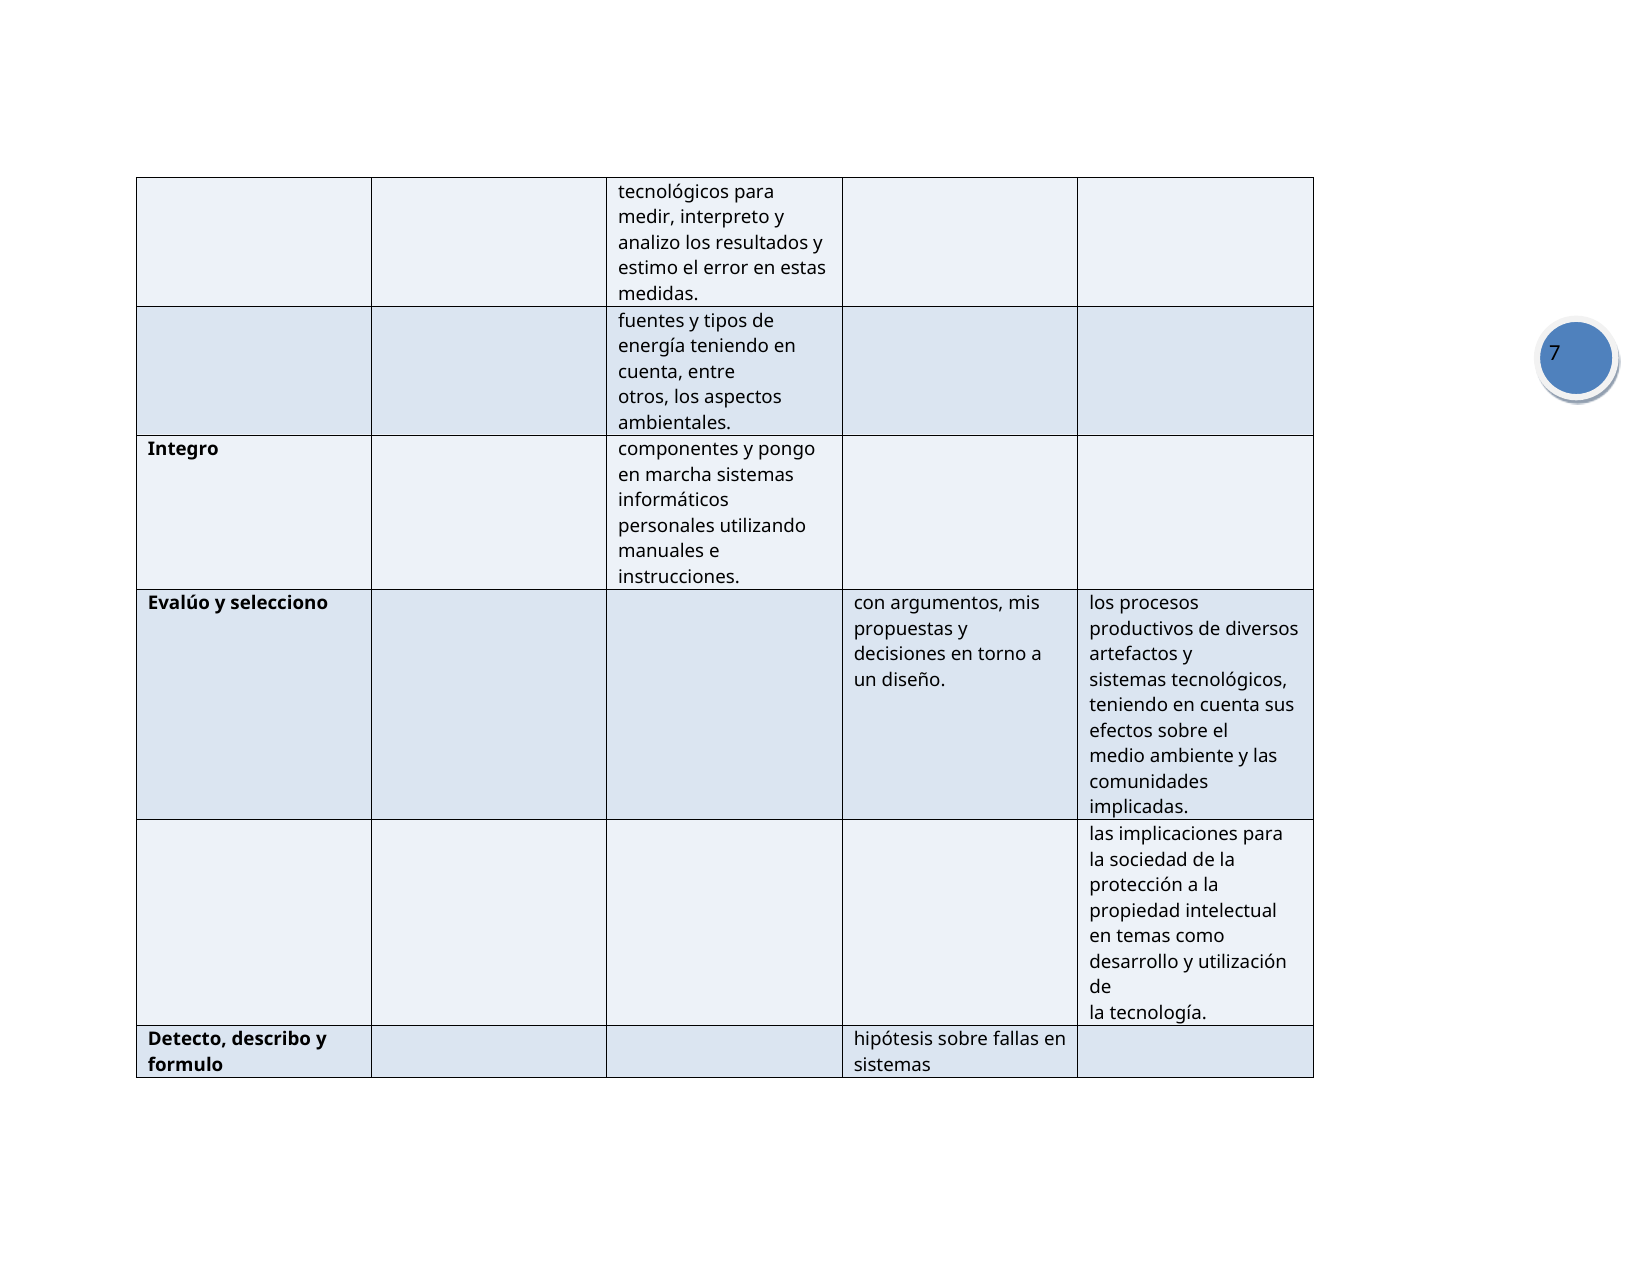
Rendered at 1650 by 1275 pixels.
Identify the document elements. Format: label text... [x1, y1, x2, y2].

table_cell [607, 590, 842, 819]
table_cell [137, 307, 371, 434]
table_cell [843, 1026, 1077, 1077]
table_cell [1078, 436, 1313, 589]
table_cell [137, 820, 371, 1024]
table_cell las implicaciones para la sociedad de la protección a la propiedad intelectual en temas como desarrollo y utilización de la tecnología. [1078, 820, 1313, 1024]
table_cell Integro [137, 436, 371, 589]
table_cell [1078, 1026, 1313, 1077]
table_cell [372, 820, 606, 1024]
table_cell Evalúo y selecciono [137, 590, 371, 819]
table_cell los procesos productivos de diversos artefactos y sistemas tecnológicos, teniendo en cuenta sus efectos sobre el medio ambiente y las comunidades implicadas. [1078, 590, 1313, 819]
table_cell [843, 436, 1077, 589]
table_cell [843, 307, 1077, 434]
table_cell [1078, 307, 1313, 434]
table_cell [607, 820, 842, 1024]
table_cell [372, 436, 606, 589]
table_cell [607, 178, 842, 306]
table_cell componentes y pongo en marcha sistemas informáticos personales utilizando manuales e instrucciones. [607, 436, 842, 589]
table_cell [372, 178, 606, 306]
table_cell [372, 590, 606, 819]
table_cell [137, 1026, 371, 1077]
table_cell fuentes y tipos de energía teniendo en cuenta, entre otros, los aspectos ambientales. [607, 307, 842, 434]
table_cell [372, 307, 606, 434]
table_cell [137, 178, 371, 306]
table_cell con argumentos, mis propuestas y decisiones en torno a un diseño. [843, 590, 1077, 819]
table_cell [607, 1026, 842, 1077]
table_cell [843, 820, 1077, 1024]
table_cell [372, 1026, 606, 1077]
table_cell [1078, 178, 1313, 306]
table_cell [843, 178, 1077, 306]
